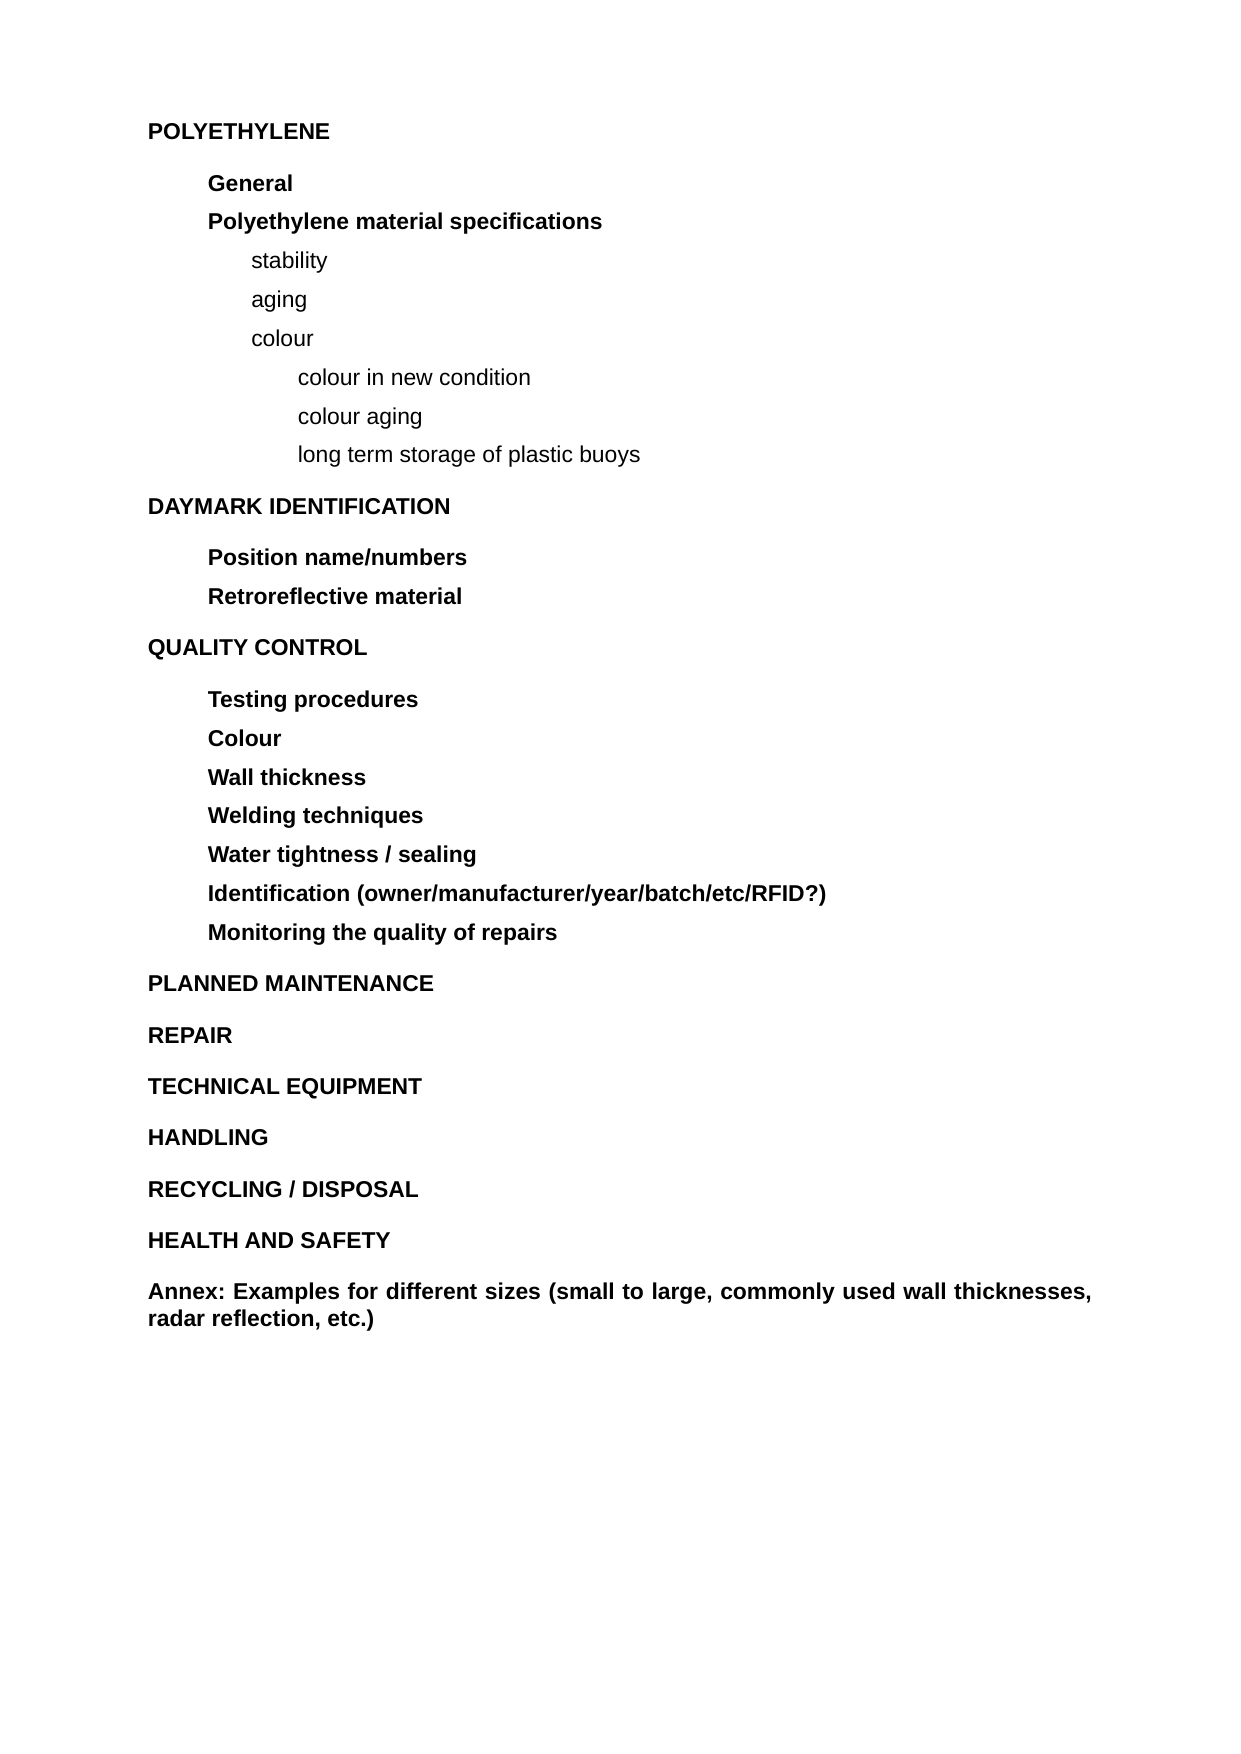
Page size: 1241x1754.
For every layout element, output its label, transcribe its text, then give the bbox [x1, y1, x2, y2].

subtitle Water tightness / sealing [148, 841, 1092, 867]
subtitle aging [148, 286, 1092, 312]
subtitle planned Maintenance [148, 970, 1092, 997]
subtitle colour aging [238, 403, 1092, 429]
subtitle Colour [148, 724, 1092, 751]
subtitle General [148, 169, 1092, 196]
subtitle Position name/numbers [148, 544, 1092, 571]
subtitle Handling [148, 1124, 1092, 1151]
subtitle colour [148, 325, 1092, 351]
subtitle POLYETHYLENE [148, 118, 1092, 144]
subtitle Welding techniques [148, 802, 1092, 829]
subtitle Monitoring the quality of repairs [148, 919, 1092, 945]
subtitle Technical equipment [148, 1073, 1092, 1099]
subtitle Quality Control [148, 634, 1092, 661]
subtitle stability [148, 247, 1092, 273]
text Annex: Examples for different sizes (small to large, commonly used wall thicknesses, radar reflection, etc.) [148, 1278, 1092, 1331]
subtitle Recycling / Disposal [148, 1176, 1092, 1202]
subtitle Health and Safety [148, 1227, 1092, 1253]
subtitle Wall thickness [148, 763, 1092, 790]
subtitle Retroreflective material [148, 583, 1092, 609]
subtitle Identification (owner/manufacturer/year/batch/etc/RFID?) [148, 880, 1092, 906]
subtitle Polyethylene material specifications [148, 208, 1092, 235]
subtitle Testing procedures [148, 686, 1092, 712]
subtitle Repair [148, 1022, 1092, 1048]
subtitle daymark identification [148, 493, 1092, 519]
subtitle colour in new condition [238, 364, 1092, 390]
subtitle long term storage of plastic buoys [238, 441, 1092, 468]
